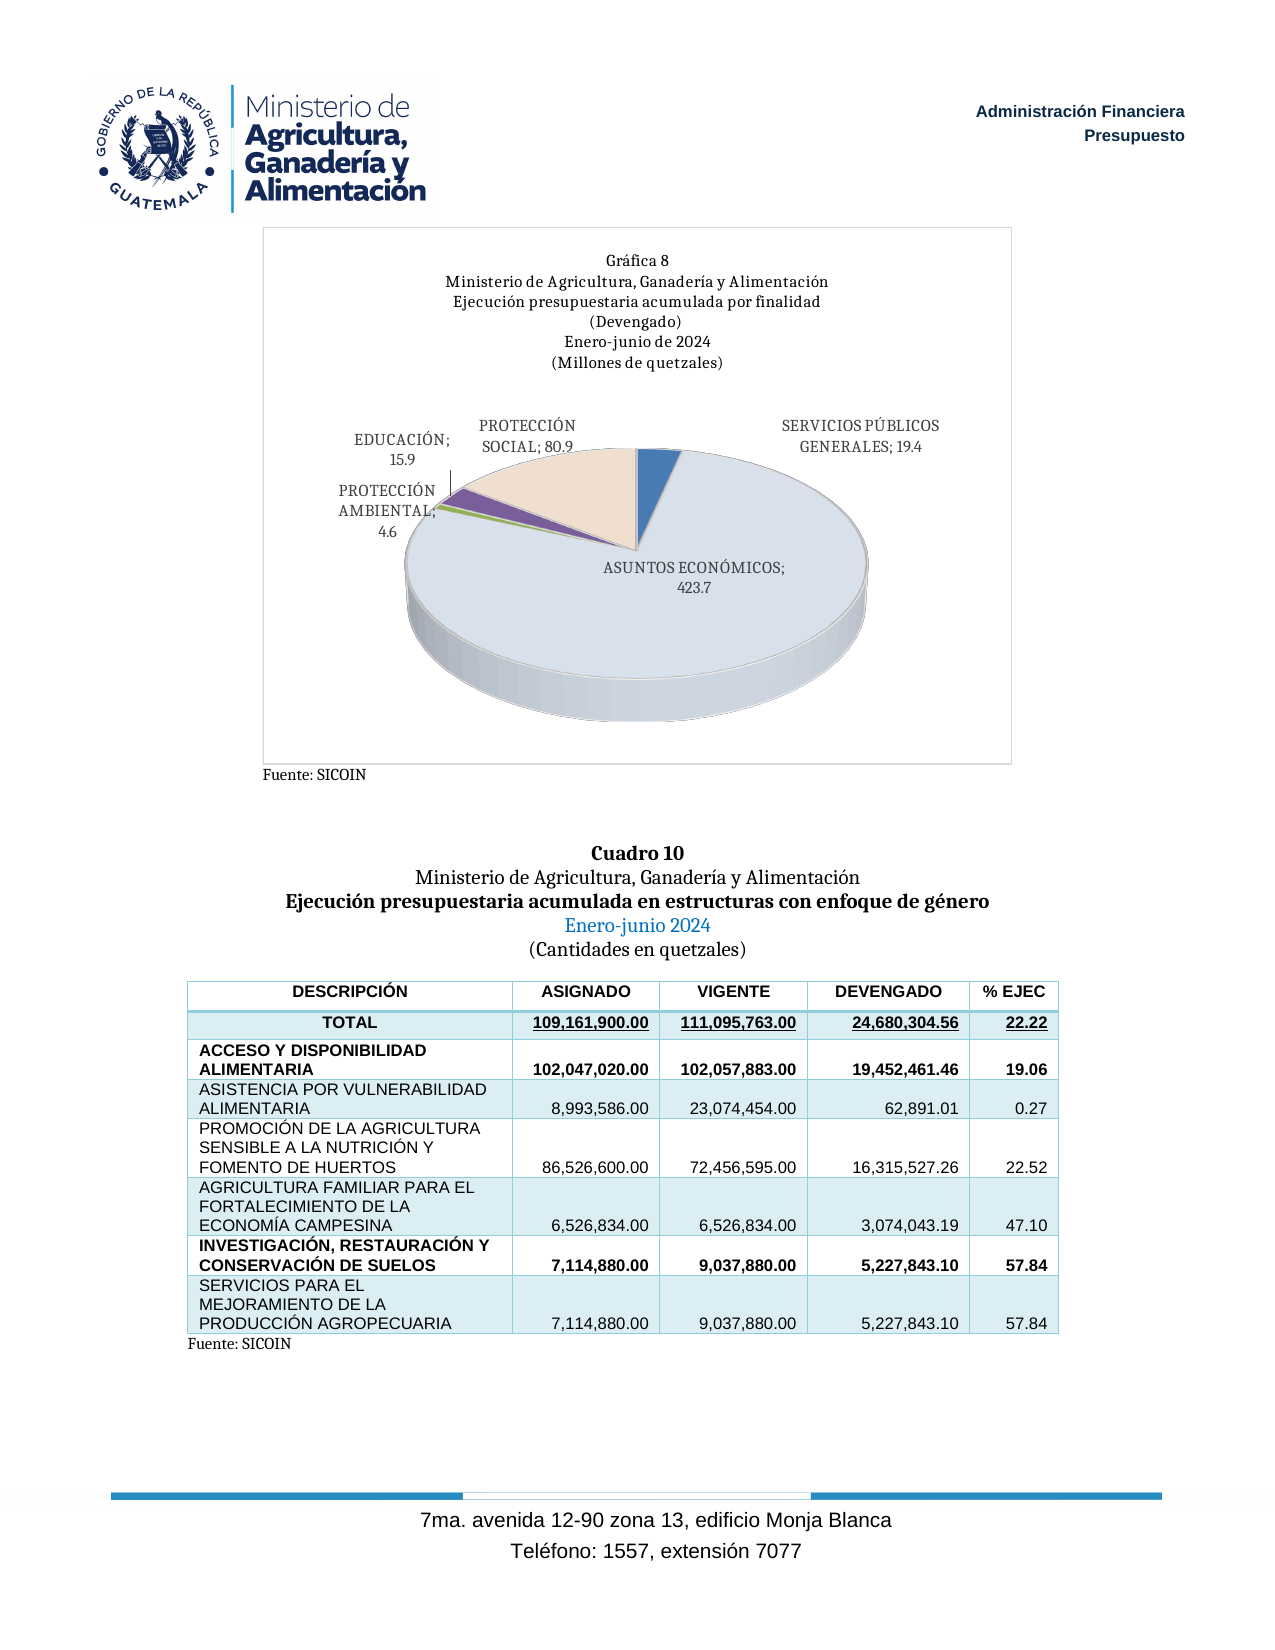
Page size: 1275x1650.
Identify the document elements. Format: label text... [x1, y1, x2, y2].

text Cuadro 10 [187, 842, 1088, 866]
table_cell 19.06 [970, 1040, 1058, 1079]
table_cell ACCESO Y DISPONIBILIDAD ALIMENTARIA [188, 1040, 512, 1079]
table_cell 7,114,880.00 [513, 1236, 659, 1274]
table_cell TOTAL [188, 1013, 512, 1039]
table_cell 109,161,900.00 [513, 1013, 659, 1039]
table_cell AGRICULTURA FAMILIAR PARA EL FORTALECIMIENTO DE LA ECONOMÍA CAMPESINA [188, 1178, 512, 1235]
table_cell 86,526,600.00 [513, 1119, 659, 1177]
table_cell 57.84 [970, 1236, 1058, 1274]
table_cell PROMOCIÓN DE LA AGRICULTURA SENSIBLE A LA NUTRICIÓN Y FOMENTO DE HUERTOS [188, 1119, 512, 1177]
text Fuente: SICOIN [187, 1334, 1088, 1353]
table_cell 9,037,880.00 [660, 1236, 807, 1274]
table_cell ASISTENCIA POR VULNERABILIDAD ALIMENTARIA [188, 1080, 512, 1118]
table_cell SERVICIOS PARA EL MEJORAMIENTO DE LA PRODUCCIÓN AGROPECUARIA [188, 1276, 512, 1333]
table_header DEVENGADO [808, 982, 969, 1010]
text Ministerio de Agricultura, Ganadería y Alimentación [187, 866, 1088, 889]
picture [86, 76, 440, 223]
table_header ASIGNADO [513, 982, 659, 1010]
text Fuente: SICOIN [187, 765, 1088, 784]
text (Cantidades en quetzales) [187, 937, 1088, 961]
table_header VIGENTE [660, 982, 807, 1010]
table_cell 57.84 [970, 1276, 1058, 1333]
table_cell 23,074,454.00 [660, 1080, 807, 1118]
table_cell 7,114,880.00 [513, 1276, 659, 1333]
table_cell 102,047,020.00 [513, 1040, 659, 1079]
table_cell 47.10 [970, 1178, 1058, 1235]
table_cell 24,680,304.56 [808, 1013, 969, 1039]
table_cell 6,526,834.00 [513, 1178, 659, 1235]
table_cell 102,057,883.00 [660, 1040, 807, 1079]
table_cell 5,227,843.10 [808, 1276, 969, 1333]
table_header % EJEC [970, 982, 1058, 1010]
table_cell 5,227,843.10 [808, 1236, 969, 1274]
table_cell INVESTIGACIÓN, RESTAURACIÓN Y CONSERVACIÓN DE SUELOS [188, 1236, 512, 1274]
text Ejecución presupuestaria acumulada en estructuras con enfoque de género [187, 889, 1088, 913]
table_cell 19,452,461.46 [808, 1040, 969, 1079]
table_cell 8,993,586.00 [513, 1080, 659, 1118]
table_cell 22.52 [970, 1119, 1058, 1177]
table_cell 16,315,527.26 [808, 1119, 969, 1177]
table_cell 3,074,043.19 [808, 1178, 969, 1235]
table_cell 0.27 [970, 1080, 1058, 1118]
table_header DESCRIPCIÓN [188, 982, 512, 1010]
table_cell 9,037,880.00 [660, 1276, 807, 1333]
picture [0, 1483, 1274, 1509]
text Enero-junio 2024 [187, 913, 1088, 937]
table_cell 111,095,763.00 [660, 1013, 807, 1039]
table_cell 6,526,834.00 [660, 1178, 807, 1235]
table_cell 22.22 [970, 1013, 1058, 1039]
table_cell 62,891.01 [808, 1080, 969, 1118]
table_cell 72,456,595.00 [660, 1119, 807, 1177]
